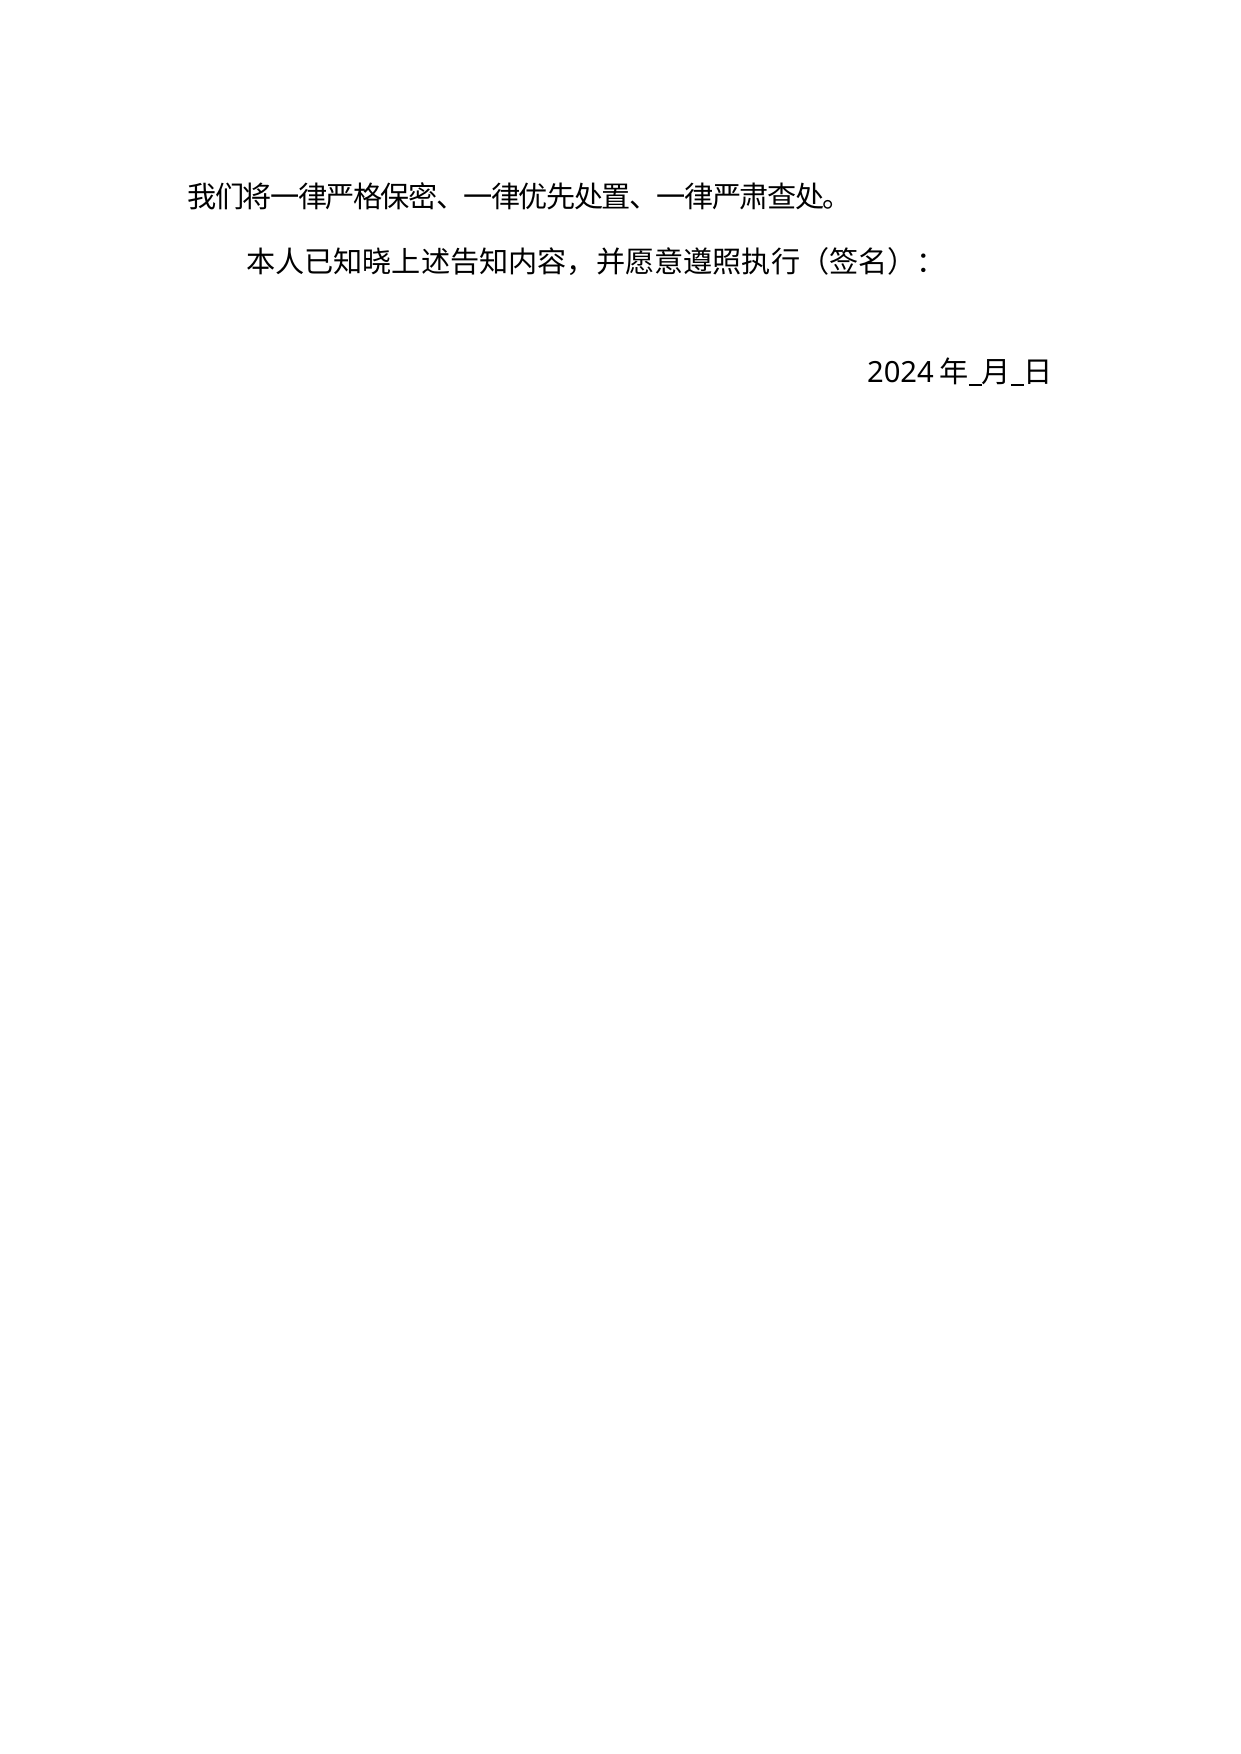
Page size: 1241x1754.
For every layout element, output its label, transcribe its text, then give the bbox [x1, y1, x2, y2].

text 2024年 月 日 [187, 337, 1053, 402]
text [187, 162, 1036, 227]
text 本人已知晓上述告知内容，并愿意遵照执行（签名）： [187, 227, 1053, 292]
